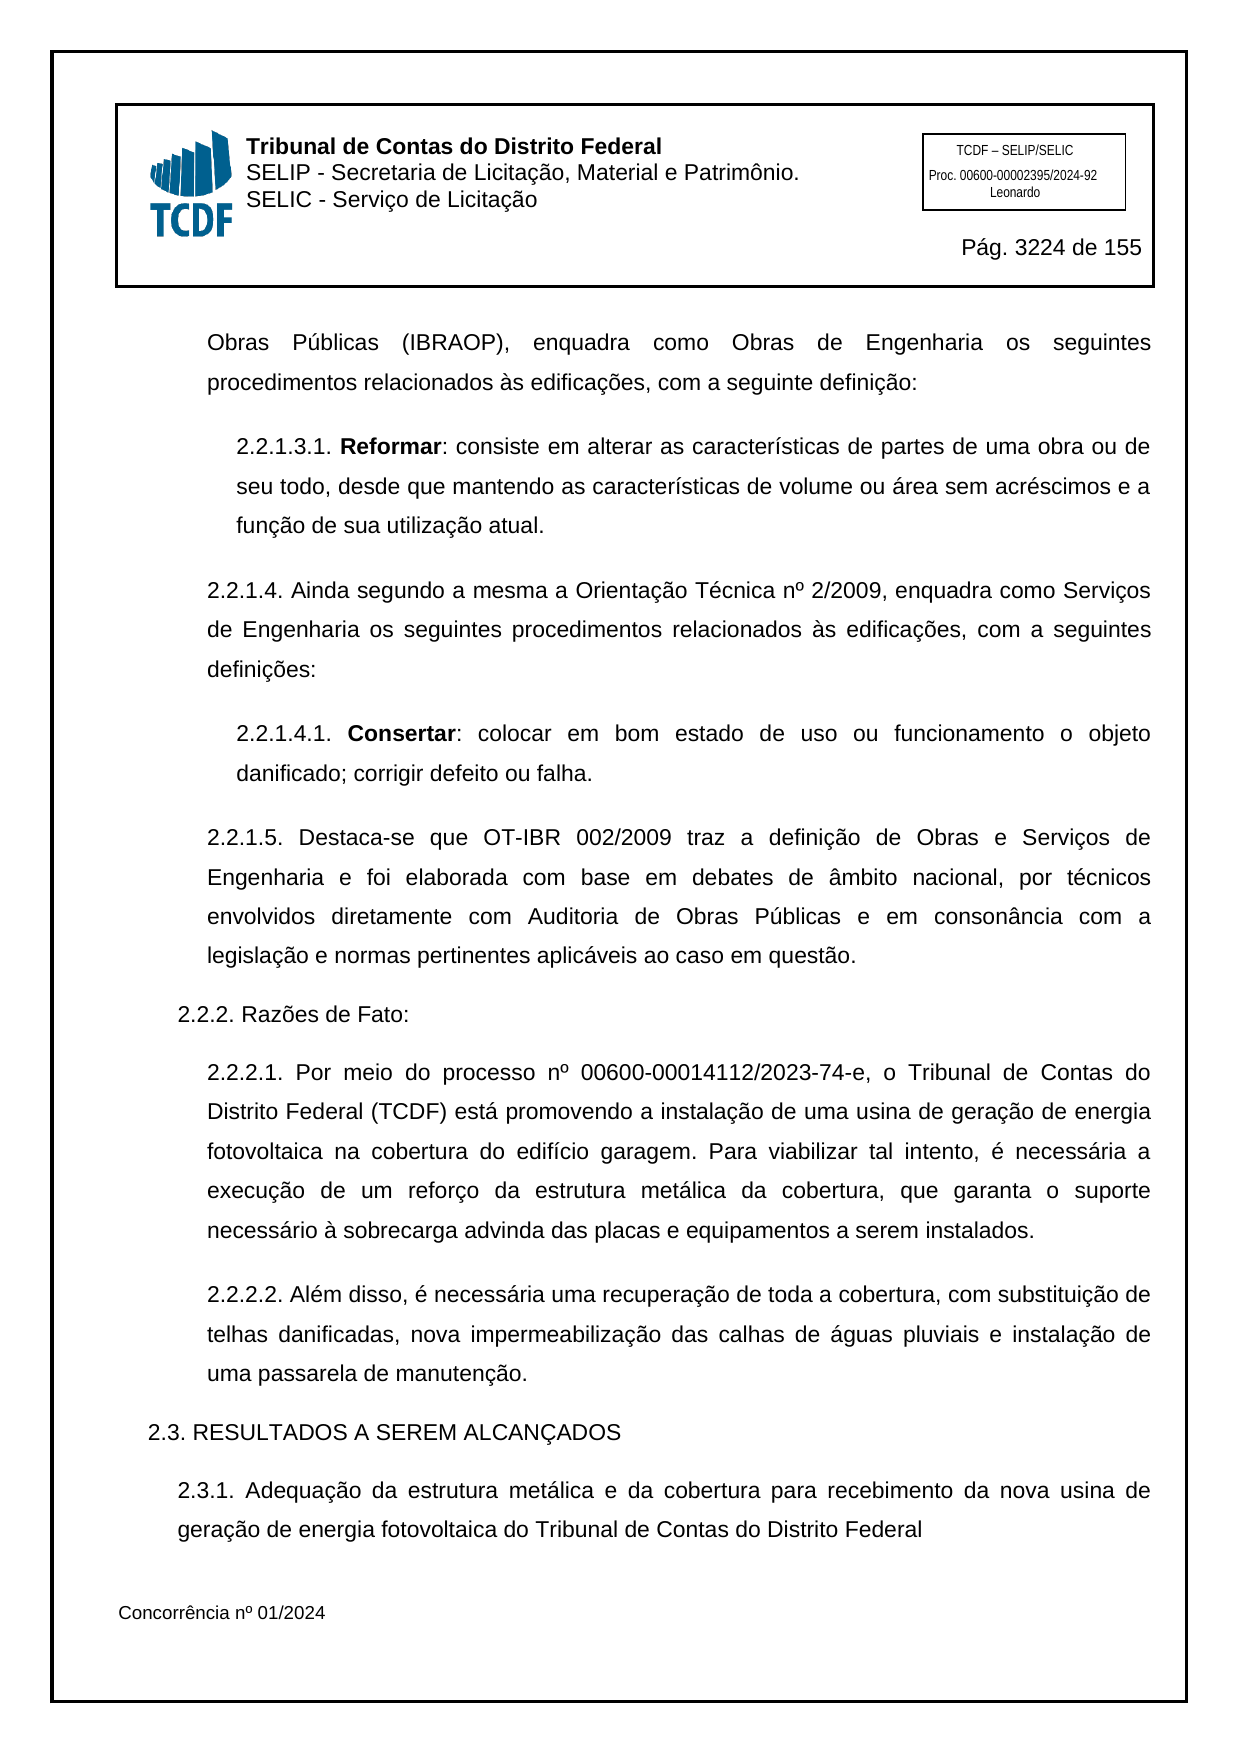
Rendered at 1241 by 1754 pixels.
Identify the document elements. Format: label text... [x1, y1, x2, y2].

subtitle Ainda segundo a mesma a Orientação Técnica nº 2/2009, enquadra como Serviços de Engenharia os seguintes procedimentos relacionados às edificações, com a seguintes definições: [207, 577, 1152, 682]
picture [135, 128, 247, 239]
subtitle Consertar: colocar em bom estado de uso ou funcionamento o objeto danificado; corrigir defeito ou falha. [236, 720, 1152, 786]
subtitle Adequação da estrutura metálica e da cobertura para recebimento da nova usina de geração de energia fotovoltaica do Tribunal de Contas do Distrito Federal [177, 1477, 1152, 1542]
subtitle Reformar: consiste em alterar as características de partes de uma obra ou de seu todo, desde que mantendo as características de volume ou área sem acréscimos e a função de sua utilização atual. [236, 433, 1152, 538]
subtitle Destaca-se que OT-IBR 002/2009 traz a definição de Obras e Serviços de Engenharia e foi elaborada com base em debates de âmbito nacional, por técnicos envolvidos diretamente com Auditoria de Obras Públicas e em consonância com a legislação e normas pertinentes aplicáveis ao caso em questão. [207, 824, 1152, 969]
subtitle Por meio do processo nº 00600-00014112/2023-74-e, o Tribunal de Contas do Distrito Federal (TCDF) está promovendo a instalação de uma usina de geração de energia fotovoltaica na cobertura do edifício garagem. Para viabilizar tal intento, é necessária a execução de um reforço da estrutura metálica da cobertura, que garanta o suporte necessário à sobrecarga advinda das placas e equipamentos a serem instalados. [207, 1059, 1152, 1243]
subtitle Razões de Fato: [177, 1001, 1152, 1027]
subtitle RESULTADOS A SEREM ALCANÇADOS [148, 1418, 1152, 1445]
subtitle Além disso, é necessária uma recuperação de toda a cobertura, com substituição de telhas danificadas, nova impermeabilização das calhas de águas pluviais e instalação de uma passarela de manutenção. [207, 1281, 1152, 1387]
